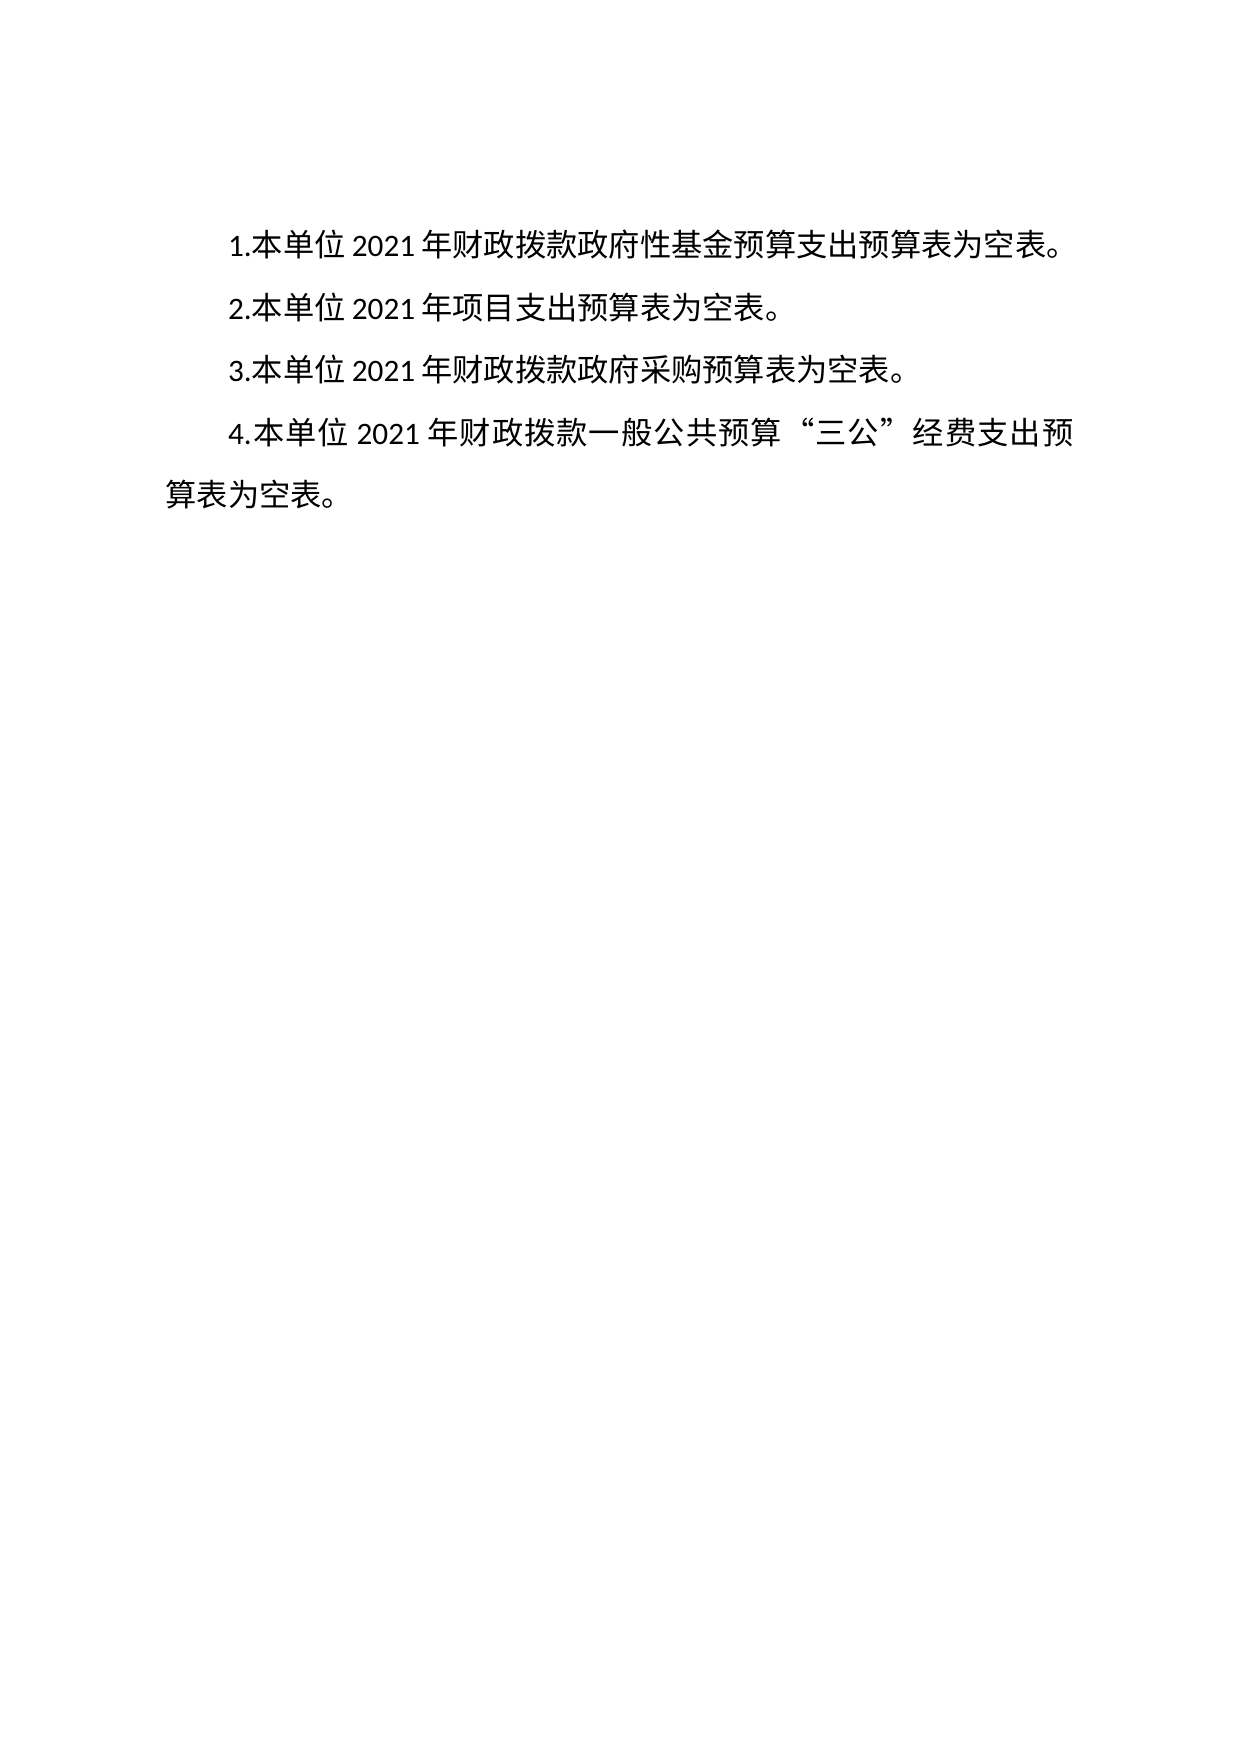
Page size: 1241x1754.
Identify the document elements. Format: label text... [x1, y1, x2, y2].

text 4.本单位2021年财政拨款一般公共预算“三公”经费支出预算表为空表。 [165, 394, 1075, 519]
text 2.本单位2021年项目支出预算表为空表。 [165, 269, 1075, 332]
text 1.本单位2021年财政拨款政府性基金预算支出预算表为空表。 [165, 207, 1075, 269]
text 3.本单位2021年财政拨款政府采购预算表为空表。 [165, 332, 1075, 394]
